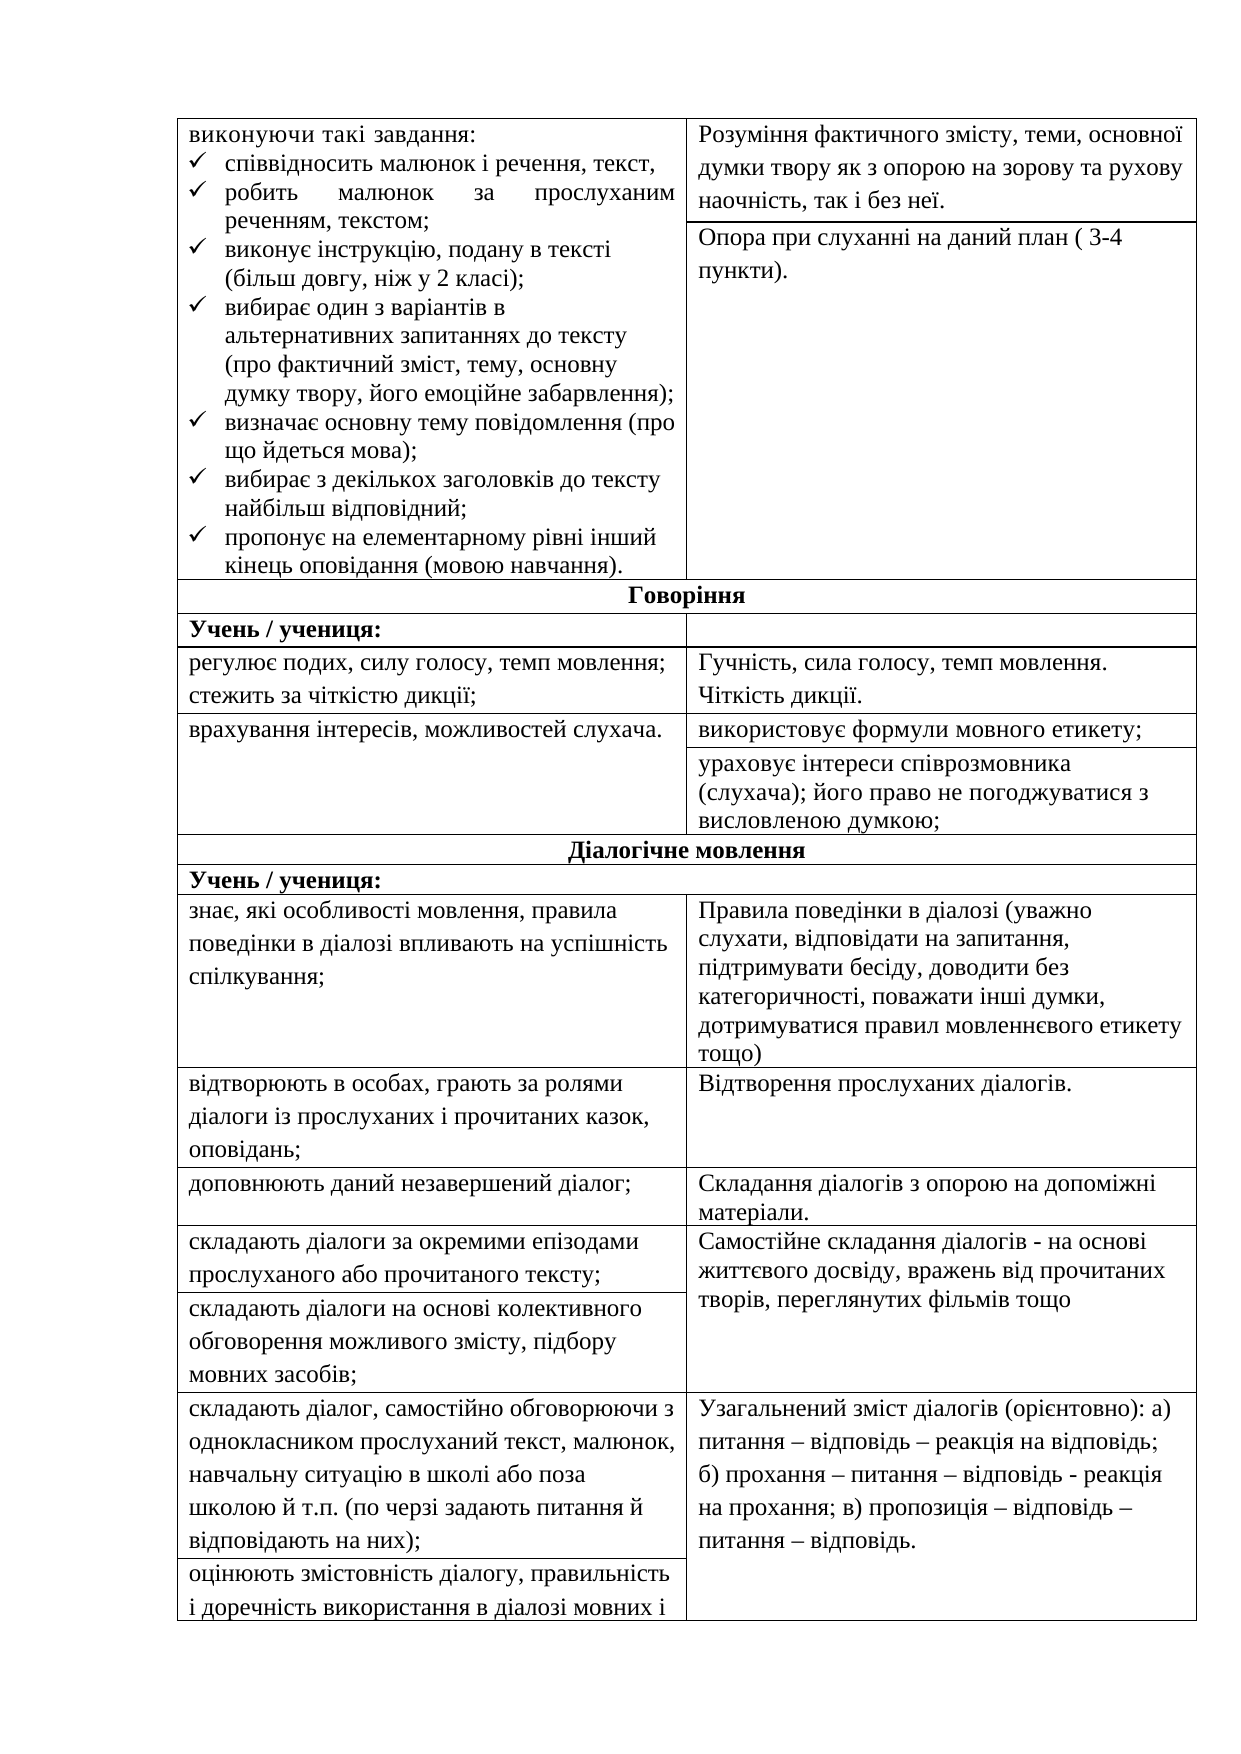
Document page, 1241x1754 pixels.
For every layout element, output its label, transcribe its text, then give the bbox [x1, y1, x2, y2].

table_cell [178, 1559, 686, 1620]
table_cell ураховує інтереси співрозмовника (слухача); його право не погоджуватися з висловленою думкою; [687, 748, 1196, 834]
table_cell Розуміння фактичного змісту, теми, основної думки твору як з опорою на зорову та рухову наочність, так і без неї. [687, 119, 1196, 221]
table_cell Опора при слуханні на даний план ( 3-4 пункти). [687, 223, 1196, 579]
table_cell Учень / учениця: [178, 865, 1196, 894]
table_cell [178, 119, 686, 579]
table_cell Правила поведінки в діалозі (уважно слухати, відповідати на запитання, підтримувати бесіду, доводити без категоричності, поважати інші думки, дотримуватися правил мовленнєвого етикету тощо) [687, 895, 1196, 1067]
table_cell Самостійне складання діалогів - на основі життєвого досвіду, вражень від прочитаних творів, переглянутих фільмів тощо [687, 1226, 1196, 1392]
table_cell регулює подих, силу голосу, темп мовлення; стежить за чіткістю дикції; [178, 648, 686, 713]
table_cell знає, які особливості мовлення, правила поведінки в діалозі впливають на успішність спілкування; [178, 895, 686, 1067]
table_cell доповнюють даний незавершений діалог; [178, 1168, 686, 1225]
table_cell Гучність, сила голосу, темп мовлення. Чіткість дикції. [687, 648, 1196, 713]
table_cell Діалогічне мовлення [178, 835, 1196, 864]
table_cell Складання діалогів з опорою на допоміжні матеріали. [687, 1168, 1196, 1225]
table_cell Відтворення прослуханих діалогів. [687, 1068, 1196, 1167]
table_cell Узагальнений зміст діалогів (орієнтовно): а) питання – відповідь – реакція на відповідь б) прохання – питання – відповідь - реакція на прохання в) пропозиція – відповідь – питання – відповідь. [687, 1393, 1196, 1620]
table_cell Говоріння [178, 580, 1196, 613]
table_cell відтворюють в особах, грають за ролями діалоги із прослуханих і прочитаних казок, оповідань; [178, 1068, 686, 1167]
table_cell використовує формули мовного етикету; [687, 714, 1196, 747]
table_cell складають діалоги на основі колективного обговорення можливого змісту, підбору мовних засобів; [178, 1293, 686, 1392]
table_cell складають діалог, самостійно обговорюючи з однокласником прослуханий текст, малюнок, навчальну ситуацію в школі або поза школою й т.п. (по черзі задають питання й відповідають на них); [178, 1393, 686, 1557]
table_cell [687, 614, 1196, 646]
table_cell Учень / учениця: [178, 614, 686, 646]
table_cell врахування інтересів, можливостей слухача. [178, 714, 686, 834]
table_cell складають діалоги за окремими епізодами прослуханого або прочитаного тексту; [178, 1226, 686, 1292]
